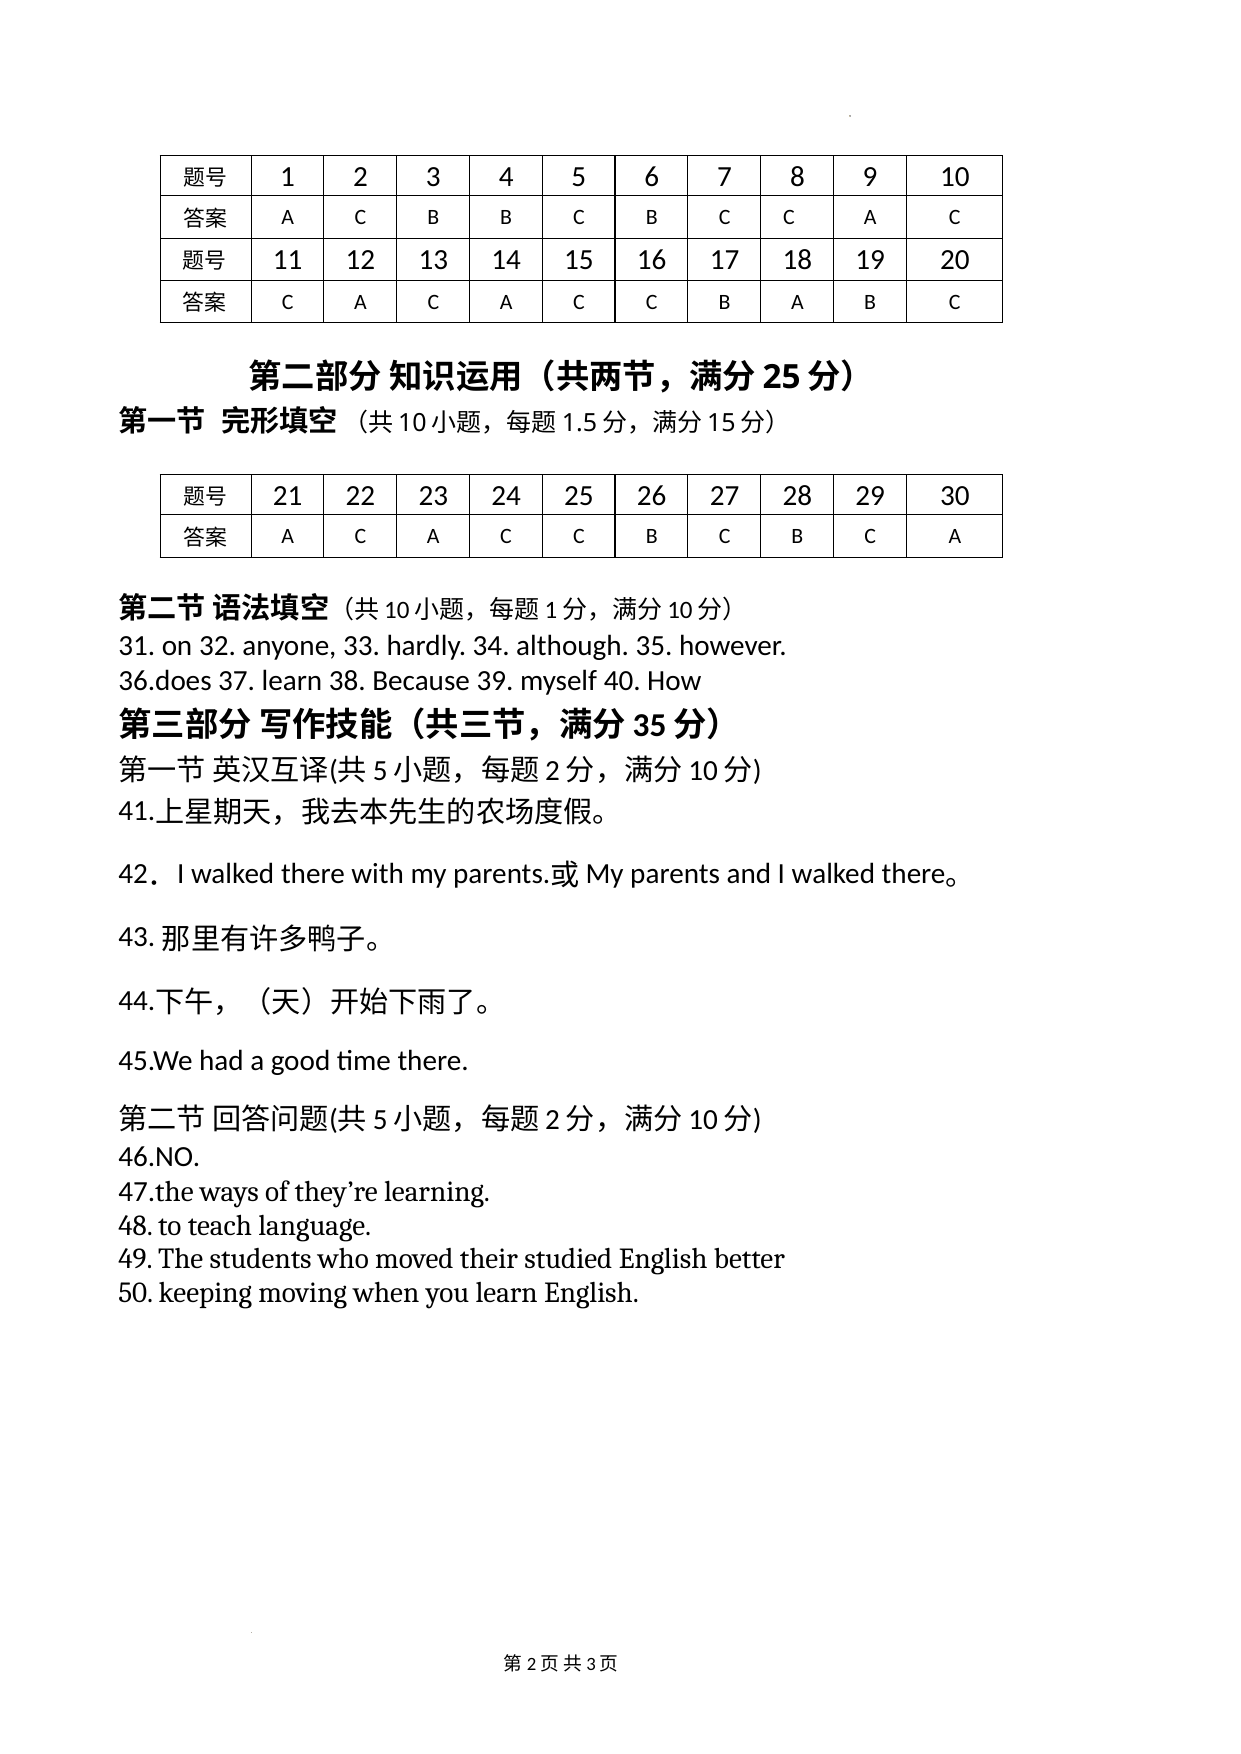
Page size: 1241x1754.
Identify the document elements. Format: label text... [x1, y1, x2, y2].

table_cell 答案 [161, 281, 251, 322]
table_header 26 [616, 475, 687, 514]
table_header 4 [470, 156, 542, 195]
table_cell C [907, 196, 1002, 237]
table_header 5 [543, 156, 614, 195]
text 49. The students who moved their studied English better [118, 1243, 1004, 1276]
text 31. on 32. anyone, 33. hardly. 34. although. 35. however. [118, 627, 1004, 662]
table_cell A [761, 281, 833, 322]
table_cell 题号 [161, 239, 251, 280]
table_cell C [470, 515, 542, 557]
table_cell B [616, 196, 687, 237]
table_header 题号 [161, 156, 251, 195]
table_cell 答案 [161, 196, 251, 237]
table_header 10 [907, 156, 1002, 195]
table_cell C [616, 281, 687, 322]
table_header 30 [907, 475, 1002, 514]
table_cell C [543, 281, 614, 322]
table_header 2 [324, 156, 396, 195]
table_header 7 [688, 156, 760, 195]
table_cell A [252, 196, 323, 237]
table_cell A [907, 515, 1002, 557]
table_header 24 [470, 475, 542, 514]
table_header 3 [397, 156, 469, 195]
table_header 9 [834, 156, 906, 195]
table_cell 18 [761, 239, 833, 280]
table_cell C [252, 281, 323, 322]
table_cell C [688, 196, 760, 237]
text 第一节 英汉互译(共5小题，每题2分，满分10分) [118, 746, 1004, 788]
text 45.We had a good time there. [118, 1042, 1004, 1078]
table_header 29 [834, 475, 906, 514]
table_header 25 [543, 475, 614, 514]
list 完形填空 （共10小题，每题1.5分，满分15分） [118, 398, 1004, 440]
table_cell 15 [543, 239, 614, 280]
table_cell 20 [907, 239, 1002, 280]
table_cell C [834, 515, 906, 557]
table_cell C [324, 196, 396, 237]
table_cell C [688, 515, 760, 557]
table_header 23 [397, 475, 469, 514]
table_cell C [543, 515, 614, 557]
table_cell A [834, 196, 906, 237]
table_header 8 [761, 156, 833, 195]
table_cell 13 [397, 239, 469, 280]
table_cell A [397, 515, 469, 557]
text 43. 那里有许多鸭子。 [118, 915, 1004, 957]
table_header 21 [252, 475, 323, 514]
table_cell 12 [324, 239, 396, 280]
table_cell B [397, 196, 469, 237]
table_cell 17 [688, 239, 760, 280]
text 48. to teach language. [118, 1209, 1004, 1243]
table_cell 14 [470, 239, 542, 280]
text 50. keeping moving when you learn English. [118, 1276, 1004, 1310]
text 47.the ways of they’re learning. [118, 1173, 1004, 1209]
text 第二节 回答问题(共5小题，每题2分，满分10分) [118, 1096, 1004, 1138]
table_header 22 [324, 475, 396, 514]
table_header 题号 [161, 475, 251, 514]
table_cell B [688, 281, 760, 322]
table_cell B [616, 515, 687, 557]
text 46.NO. [118, 1138, 1004, 1173]
text 第二部分 知识运用（共两节，满分25分） [118, 349, 1004, 398]
text 44.下午，（天）开始下雨了。 [118, 979, 1004, 1021]
table_cell 16 [616, 239, 687, 280]
table_cell B [834, 281, 906, 322]
table_cell C [761, 196, 833, 237]
table_cell C [324, 515, 396, 557]
table_cell A [470, 281, 542, 322]
table_cell 19 [834, 239, 906, 280]
table_cell C [907, 281, 1002, 322]
table_header 1 [252, 156, 323, 195]
table_cell 11 [252, 239, 323, 280]
table_cell A [324, 281, 396, 322]
table_cell B [470, 196, 542, 237]
text 第二节 语法填空（共10小题，每题1分，满分10分） [118, 584, 1004, 627]
table_header 27 [688, 475, 760, 514]
table_cell B [761, 515, 833, 557]
text 36.does 37. learn 38. Because 39. myself 40. How [118, 662, 1004, 698]
text 41.上星期天，我去本先生的农场度假。 [118, 788, 1004, 831]
text 42．I walked there with my parents.或My parents and I walked there。 [118, 852, 1004, 894]
table_cell C [543, 196, 614, 237]
table_header 6 [616, 156, 687, 195]
table_cell 答案 [161, 515, 251, 557]
text 第三部分 写作技能（共三节，满分35分） [118, 698, 1004, 746]
table_header 28 [761, 475, 833, 514]
table_cell A [252, 515, 323, 557]
table_cell C [397, 281, 469, 322]
